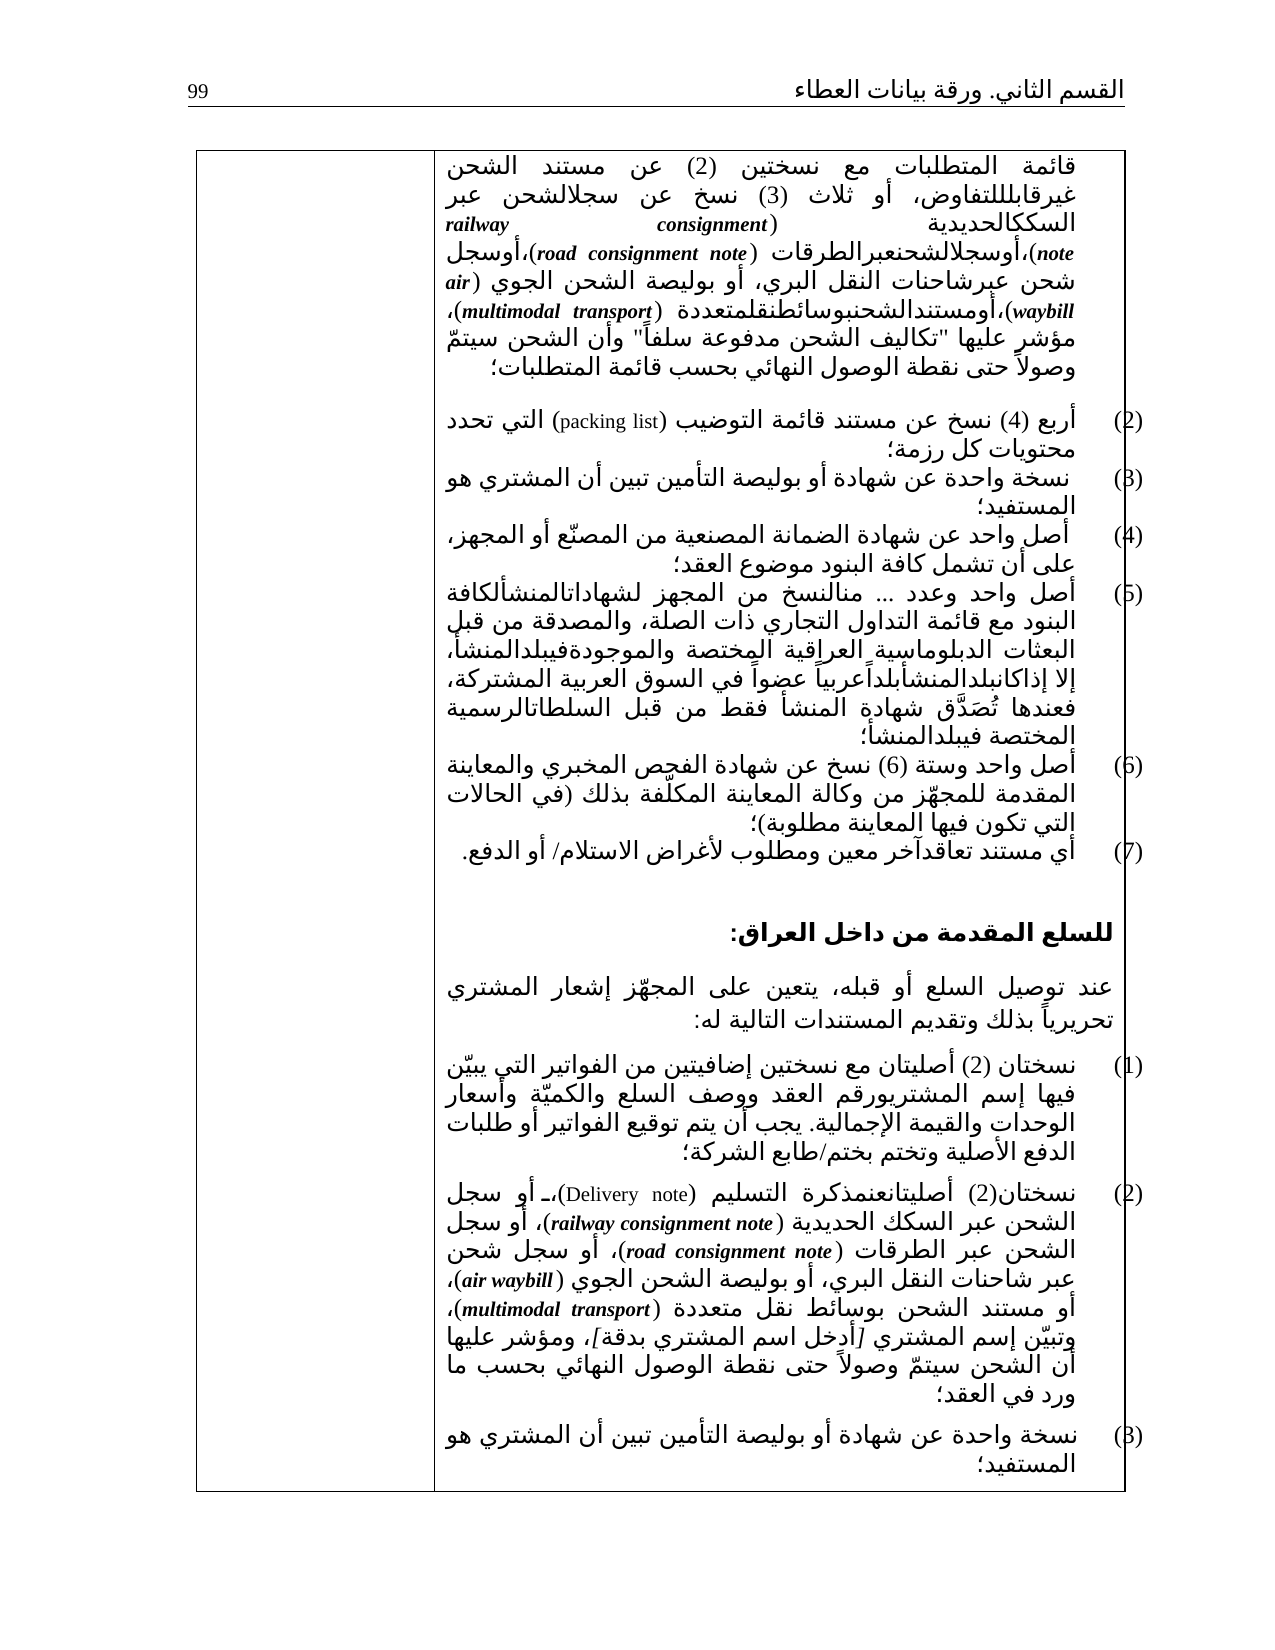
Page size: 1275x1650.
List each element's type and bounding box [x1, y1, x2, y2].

table_cell [435, 151, 1124, 1491]
table_cell [197, 151, 434, 1491]
